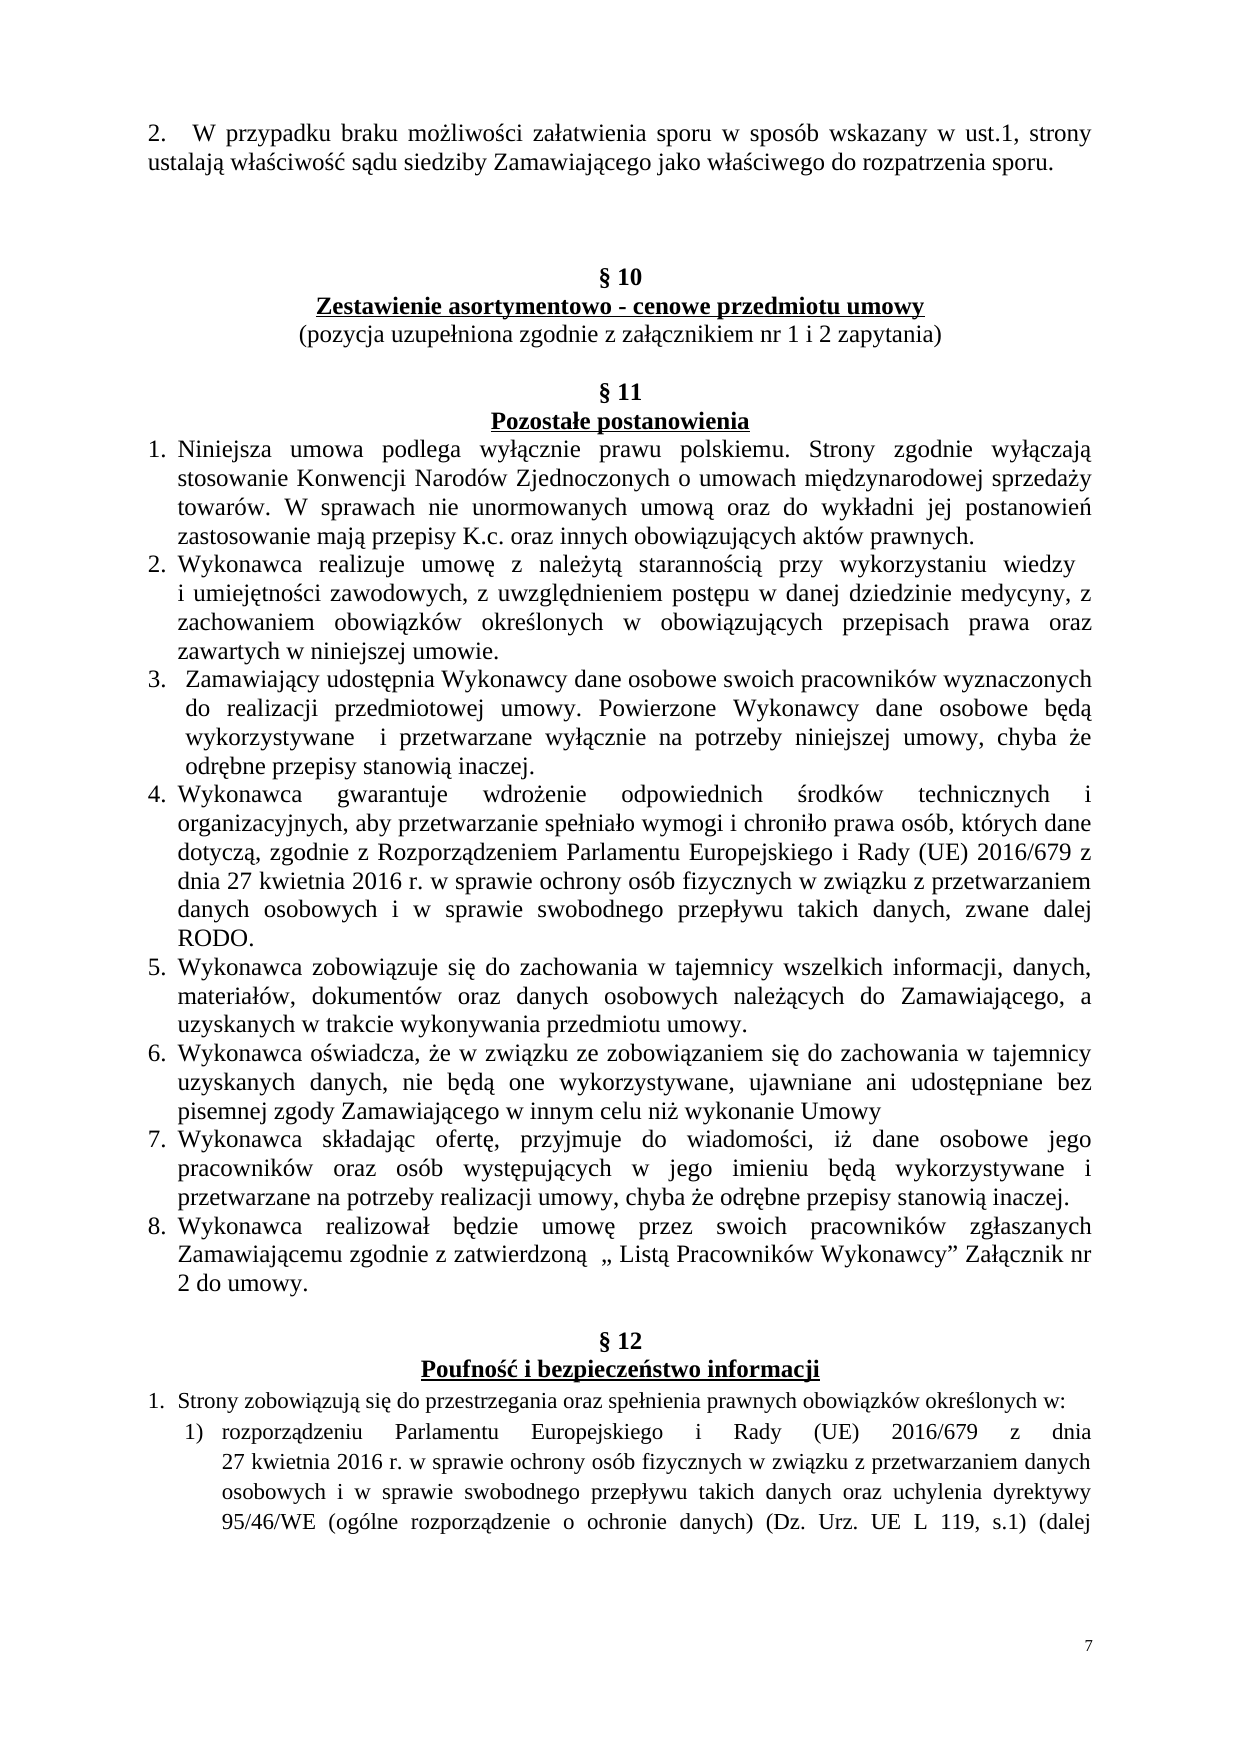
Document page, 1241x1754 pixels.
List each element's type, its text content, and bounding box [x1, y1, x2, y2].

list Wykonawca gwarantuje wdrożenie odpowiednich środków technicznych i organizacyjnych, aby przetwarzanie spełniało wymogi i chroniło prawa osób, których dane dotyczą, zgodnie z Rozporządzeniem Parlamentu Europejskiego i Rady (UE) 2016/679 z dnia 27 kwietnia 2016 r. w sprawie ochrony osób fizycznych w związku z przetwarzaniem danych osobowych i w sprawie swobodnego przepływu takich danych, zwane dalej RODO. [148, 779, 1092, 952]
list Wykonawca oświadcza, że w związku ze zobowiązaniem się do zachowania w tajemnicy uzyskanych danych, nie będą one wykorzystywane, ujawniane ani udostępniane bez pisemnej zgody Zamawiającego w innym celu niż wykonanie Umowy [148, 1038, 1092, 1124]
list Strony zobowiązują się do przestrzegania oraz spełnienia prawnych obowiązków określonych w: [148, 1387, 1092, 1414]
list Wykonawca zobowiązuje się do zachowania w tajemnicy wszelkich informacji, danych, materiałów, dokumentów oraz danych osobowych należących do Zamawiającego, a uzyskanych w trakcie wykonywania przedmiotu umowy. [148, 952, 1092, 1038]
list Niniejsza umowa podlega wyłącznie prawu polskiemu. Strony zgodnie wyłączają stosowanie Konwencji Narodów Zjednoczonych o umowach międzynarodowej sprzedaży towarów. W sprawach nie unormowanych umową oraz do wykładni jej postanowień zastosowanie mają przepisy K.c. oraz innych obowiązujących aktów prawnych. [148, 434, 1092, 549]
list Wykonawca składając ofertę, przyjmuje do wiadomości, iż dane osobowe jego pracowników oraz osób występujących w jego imieniu będą wykorzystywane i przetwarzane na potrzeby realizacji umowy, chyba że odrębne przepisy stanowią inaczej. [148, 1124, 1092, 1211]
list W przypadku braku możliwości załatwienia sporu w sposób wskazany w ust.1, strony ustalają właściwość sądu siedziby Zamawiającego jako właściwego do rozpatrzenia sporu. [148, 118, 1092, 176]
text Pozostałe postanowienia [148, 406, 1092, 434]
list Wykonawca realizuje umowę z należytą starannością przy wykorzystaniu wiedzy i umiejętności zawodowych, z uwzględnieniem postępu w danej dziedzinie medycyny, z zachowaniem obowiązków określonych w obowiązujących przepisach prawa oraz zawartych w niniejszej umowie. [148, 549, 1092, 664]
list Zamawiający udostępnia Wykonawcy dane osobowe swoich pracowników wyznaczonych do realizacji przedmiotowej umowy. Powierzone Wykonawcy dane osobowe będą wykorzystywane i przetwarzane wyłącznie na potrzeby niniejszej umowy, chyba że odrębne przepisy stanowią inaczej. [148, 664, 1092, 779]
text § 12 [148, 1326, 1092, 1354]
text § 10 [148, 262, 1092, 291]
list Wykonawca realizował będzie umowę przez swoich pracowników zgłaszanych Zamawiającemu zgodnie z zatwierdzoną „ Listą Pracowników Wykonawcy” Załącznik nr 2 do umowy. [148, 1211, 1092, 1297]
text Zestawienie asortymentowo - cenowe przedmiotu umowy [148, 291, 1092, 319]
text Poufność i bezpieczeństwo informacji [148, 1354, 1092, 1383]
text § 11 [148, 377, 1092, 406]
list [184, 1418, 1092, 1535]
text (pozycja uzupełniona zgodnie z załącznikiem nr 1 i 2 zapytania) [148, 319, 1092, 348]
